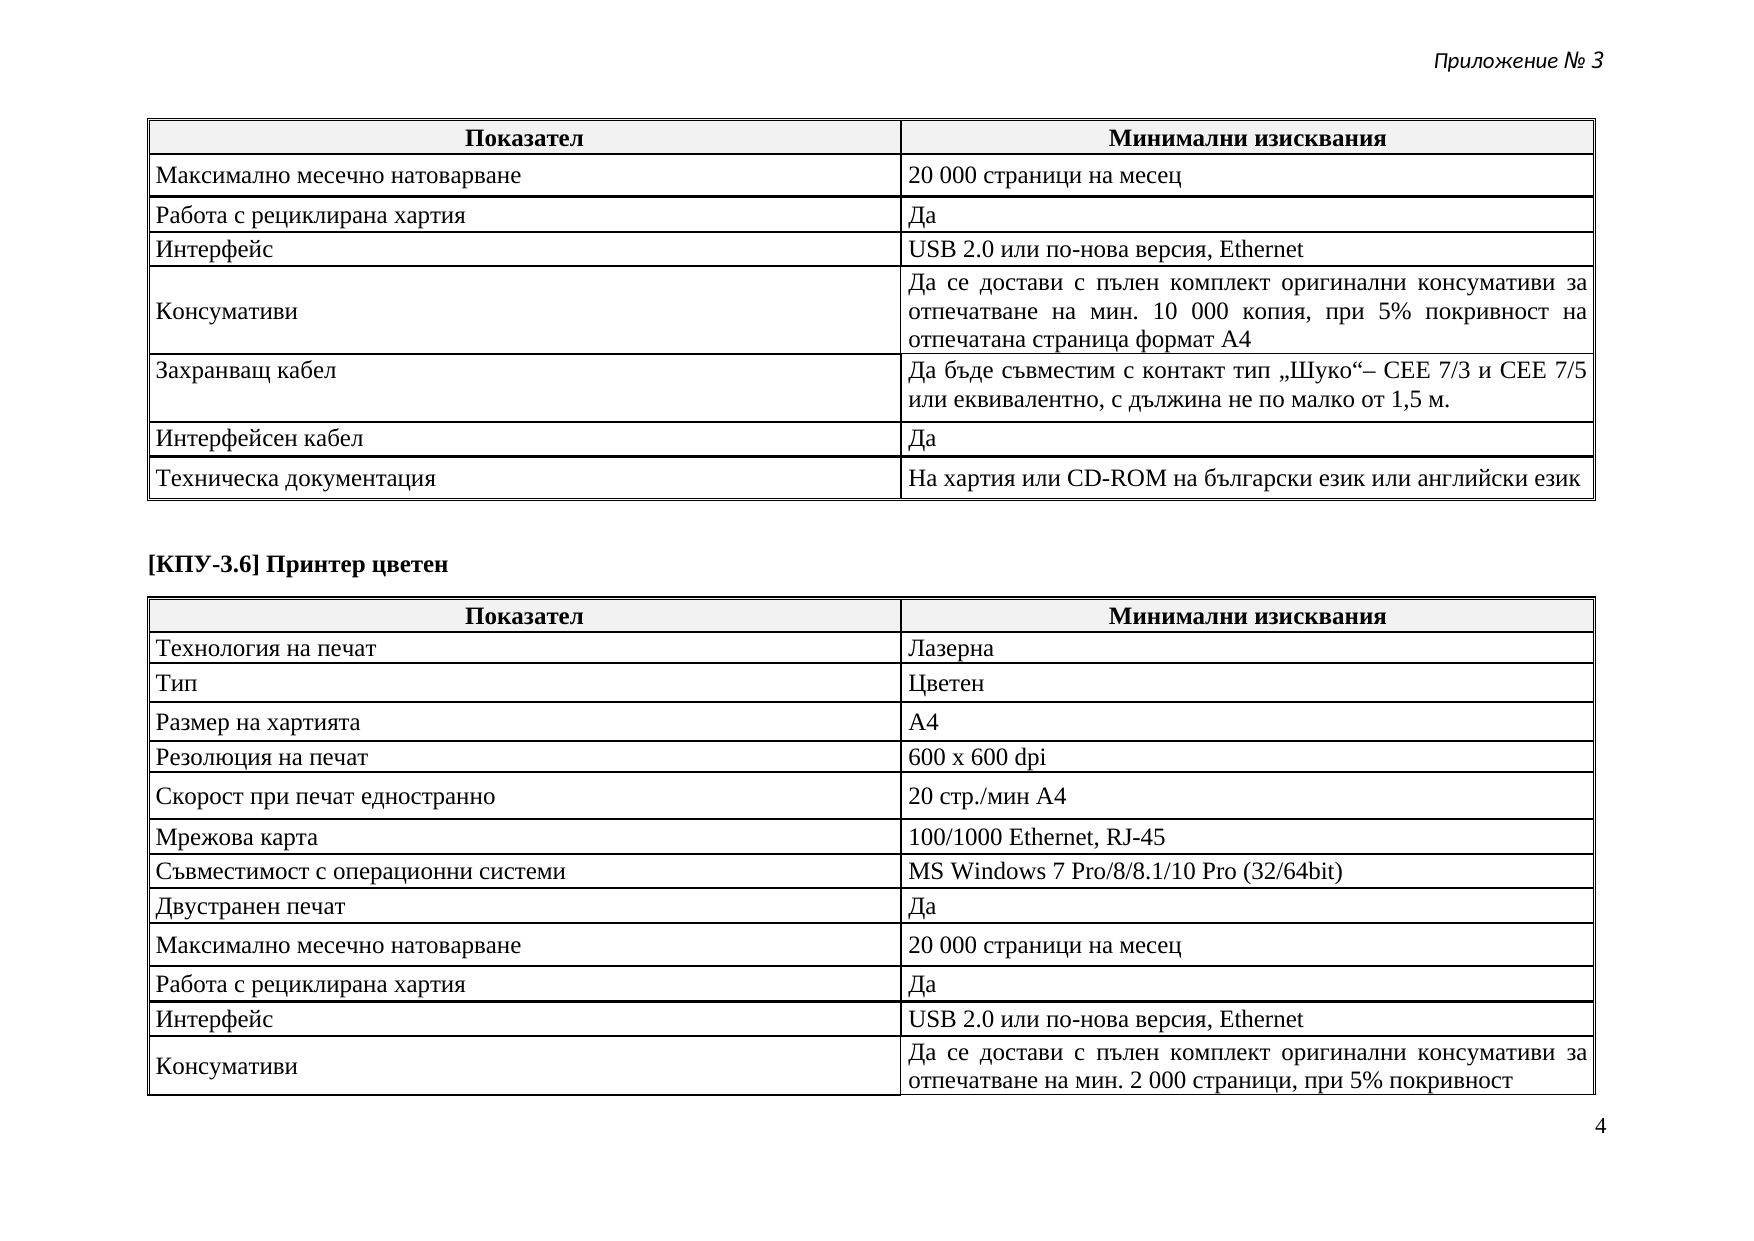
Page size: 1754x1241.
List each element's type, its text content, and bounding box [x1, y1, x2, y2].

table_cell Да [902, 198, 1593, 231]
table_cell Да [902, 889, 1593, 922]
table_cell Техническа документация [150, 458, 900, 498]
table_cell Размер на хартията [150, 703, 900, 740]
table_cell MS Windows 7 Pro/8/8.1/10 Pro (32/64bit) [902, 855, 1593, 887]
table_cell 600 х 600 dpi [902, 742, 1593, 771]
table_cell 20 стр./мин А4 [902, 773, 1593, 818]
table_cell 100/1000 Ethernet, RJ-45 [902, 820, 1593, 853]
table_header Показател [150, 600, 900, 631]
text [КПУ-3.6] Принтер цветен [148, 549, 1606, 577]
table_cell Да бъде съвместим с контакт тип „Шуко“– CEE 7/3 и CEE 7/5 или еквивалентно, с дължина не по малко от 1,5 м. [902, 354, 1593, 421]
table_cell Да [902, 423, 1593, 455]
table_cell Скорост при печат едностранно [150, 773, 900, 818]
table_cell Интерфейс [150, 233, 900, 265]
table_cell 20 000 страници на месец [902, 924, 1593, 965]
table_cell Лазерна [902, 633, 1593, 662]
table_cell Максимално месечно натоварване [150, 924, 900, 965]
table_cell Работа с рециклирана хартия [150, 198, 900, 231]
table_header Минимални изисквания [902, 600, 1593, 631]
table_cell USB 2.0 или по-нова версия, Ethernet [902, 233, 1593, 265]
table_cell Цветен [902, 664, 1593, 701]
table_cell Интерфейсен кабел [150, 423, 900, 455]
table_cell Интерфейс [150, 1003, 900, 1035]
table_cell Захранващ кабел [150, 355, 900, 421]
table_cell 20 000 страници на месец [902, 155, 1593, 195]
table_cell Резолюция на печат [150, 742, 900, 771]
table_cell Да [902, 967, 1593, 1000]
table_cell На хартия или CD-ROM на български език или английски език [902, 458, 1593, 498]
table_header Показател [150, 121, 900, 153]
table_cell Да се достави с пълен комплект оригинални консумативи за отпечатване на мин. 10 000 копия, при 5% покривност на отпечатана страница формат А4 [901, 267, 1593, 353]
table_cell Съвместимост с операционни системи [150, 855, 900, 887]
table_cell USB 2.0 или по-нова версия, Ethernet [902, 1003, 1593, 1035]
table_cell Двустранен печат [150, 889, 900, 922]
table_cell Консумативи [150, 267, 900, 353]
table_cell A4 [902, 703, 1593, 740]
table_cell Максимално месечно натоварване [150, 155, 900, 195]
table_cell Технология на печат [150, 633, 900, 662]
table_cell Мрежова карта [150, 820, 900, 853]
table_header Минимални изисквания [902, 121, 1593, 153]
table_cell Тип [150, 664, 900, 701]
table_cell Да се достави с пълен комплект оригинални консумативи за отпечатване на мин. 2 000 страници, при 5% покривност [901, 1037, 1593, 1094]
table_cell Работа с рециклирана хартия [150, 967, 900, 1000]
table_cell Консумативи [150, 1037, 900, 1094]
